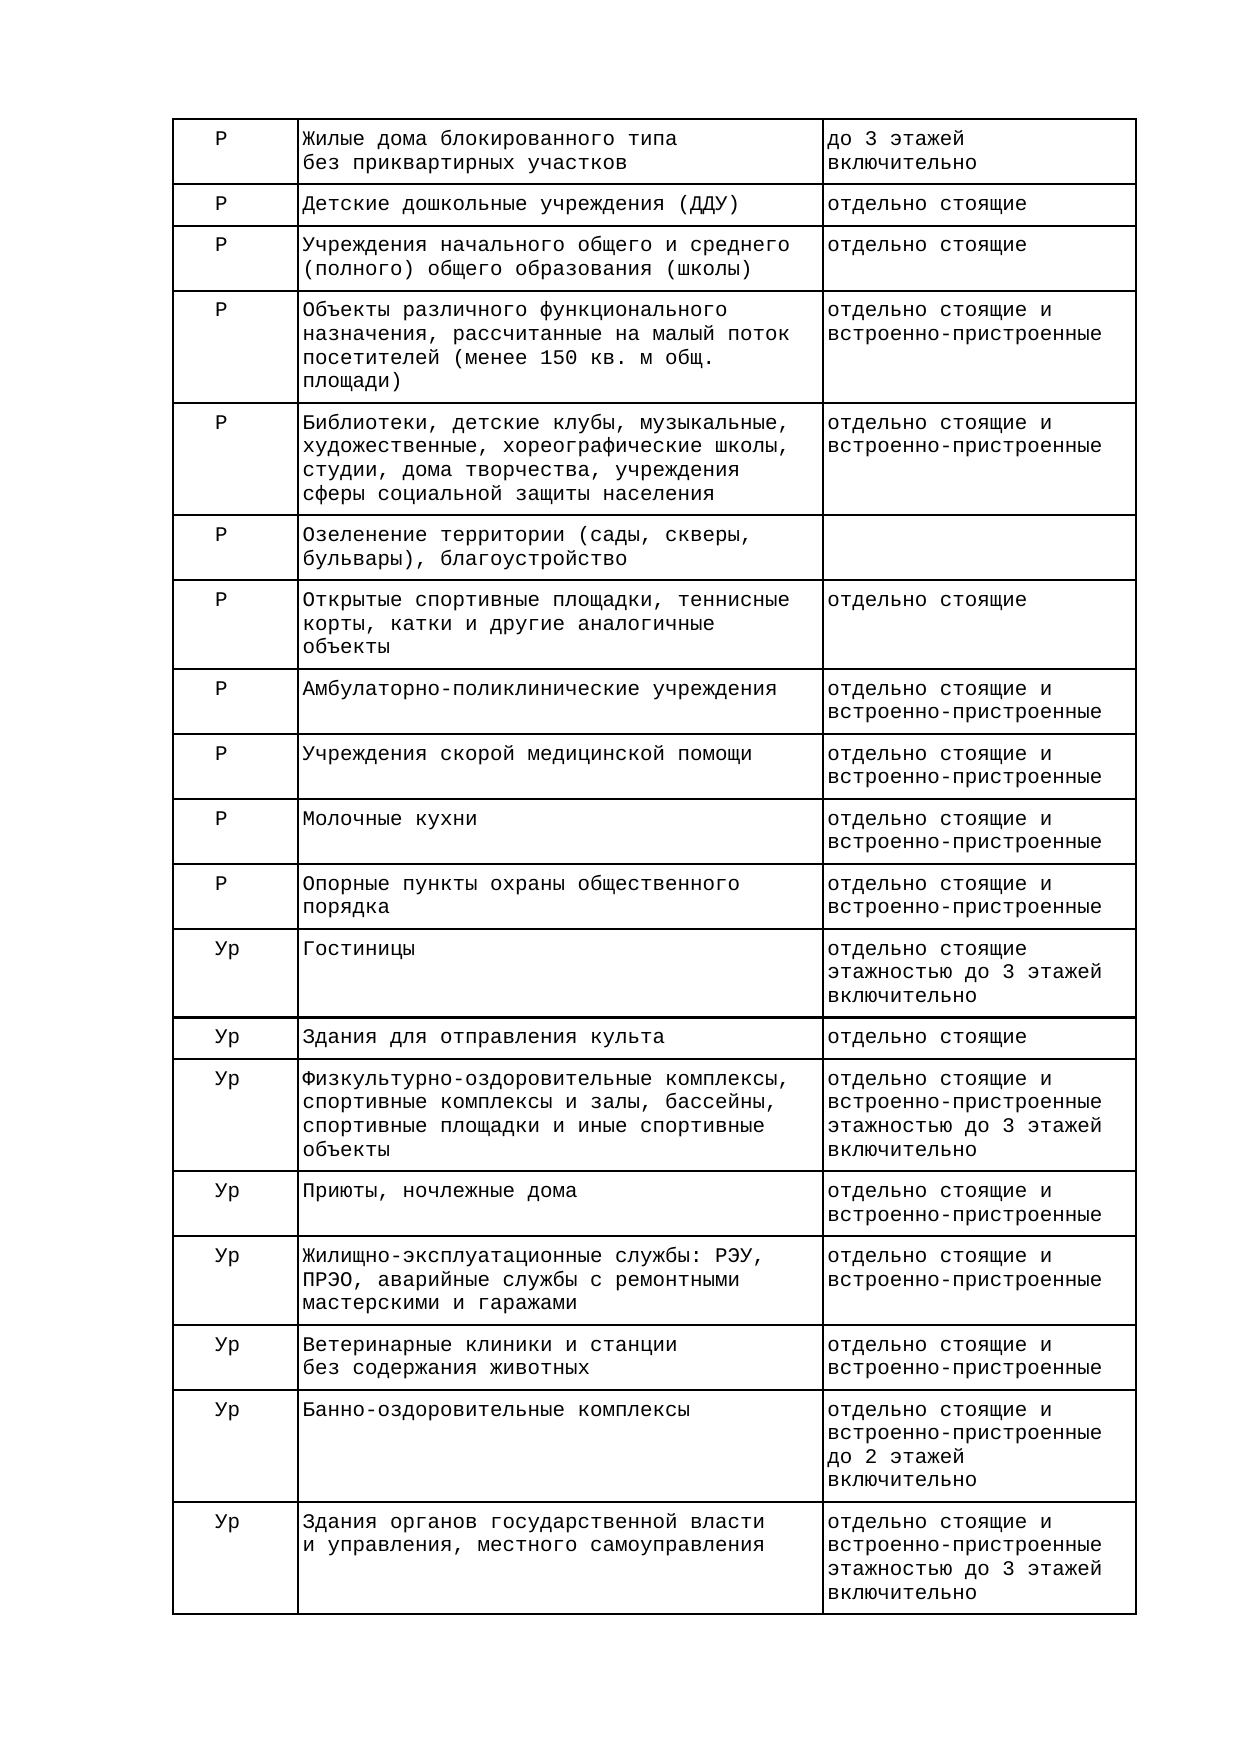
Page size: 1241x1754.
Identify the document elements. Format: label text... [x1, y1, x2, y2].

table_cell Жилищно-эксплуатационные службы: РЭУ, ПРЭО, аварийные службы с ремонтными мастерскими и гаражами [299, 1237, 822, 1324]
table_cell Р [174, 292, 297, 402]
table_cell Ветеринарные клиники и станции без содержания животных [299, 1326, 822, 1389]
table_cell Ур [174, 930, 297, 1016]
table_cell Р [174, 581, 297, 668]
table_cell Банно-оздоровительные комплексы [299, 1391, 822, 1501]
table_cell Приюты, ночлежные дома [299, 1172, 822, 1235]
table_cell Опорные пункты охраны общественного порядка [299, 865, 822, 928]
table_cell отдельно стоящие и встроенно-пристроенные [824, 1237, 1135, 1324]
table_cell Р [174, 800, 297, 863]
table_cell Ур [174, 1237, 297, 1324]
table_cell отдельно стоящие [824, 581, 1135, 668]
table_cell Гостиницы [299, 930, 822, 1016]
table_cell Амбулаторно-поликлинические учреждения [299, 670, 822, 733]
table_cell отдельно стоящие и встроенно-пристроенные [824, 670, 1135, 733]
table_cell Р [174, 227, 297, 289]
table_cell Физкультурно-оздоровительные комплексы, спортивные комплексы и залы, бассейны, спортивные площадки и иные спортивные объекты [299, 1060, 822, 1170]
table_cell Жилые дома блокированного типа без приквартирных участков [299, 120, 822, 183]
table_cell Ур [174, 1326, 297, 1389]
table_cell Р [174, 120, 297, 183]
table_cell Ур [174, 1391, 297, 1501]
table_cell отдельно стоящие и встроенно-пристроенные [824, 865, 1135, 928]
table_cell Учреждения скорой медицинской помощи [299, 735, 822, 798]
table_cell Детские дошкольные учреждения (ДДУ) [299, 185, 822, 224]
table_cell Здания органов государственной власти и управления, местного самоуправления [299, 1503, 822, 1613]
table_cell Библиотеки, детские клубы, музыкальные, художественные, хореографические школы, студии, дома творчества, учреждения сферы социальной защиты населения [299, 404, 822, 514]
table_cell Р [174, 865, 297, 928]
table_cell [824, 1503, 1135, 1613]
table_cell Учреждения начального общего и среднего (полного) общего образования (школы) [299, 227, 822, 289]
table_cell отдельно стоящие и встроенно-пристроенные до 2 этажей включительно [824, 1391, 1135, 1501]
table_cell Ур [174, 1019, 297, 1058]
table_cell Р [174, 735, 297, 798]
table_cell отдельно стоящие и встроенно-пристроенные [824, 292, 1135, 402]
table_cell отдельно стоящие и встроенно-пристроенные [824, 800, 1135, 863]
table_cell Ур [174, 1172, 297, 1235]
table_cell Р [174, 670, 297, 733]
table_cell Открытые спортивные площадки, теннисные корты, катки и другие аналогичные объекты [299, 581, 822, 668]
table_cell отдельно стоящие и встроенно-пристроенные [824, 735, 1135, 798]
table_cell отдельно стоящие [824, 227, 1135, 289]
table_cell Молочные кухни [299, 800, 822, 863]
table_cell Ур [174, 1060, 297, 1170]
table_cell отдельно стоящие этажностью до 3 этажей включительно [824, 930, 1135, 1016]
table_cell отдельно стоящие и встроенно-пристроенные [824, 404, 1135, 514]
table_cell Р [174, 516, 297, 579]
table_cell [824, 516, 1135, 579]
table_cell Здания для отправления культа [299, 1019, 822, 1058]
table_cell Р [174, 185, 297, 224]
table_cell Р [174, 404, 297, 514]
table_cell отдельно стоящие и встроенно-пристроенные этажностью до 3 этажей включительно [824, 1060, 1135, 1170]
table_cell отдельно стоящие [824, 185, 1135, 224]
table_cell Объекты различного функционального назначения, рассчитанные на малый поток посетителей (менее 150 кв. м общ. площади) [299, 292, 822, 402]
table_cell отдельно стоящие и встроенно-пристроенные [824, 1326, 1135, 1389]
table_cell отдельно стоящие и встроенно-пристроенные [824, 1172, 1135, 1235]
table_cell отдельно стоящие [824, 1019, 1135, 1058]
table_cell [824, 120, 1135, 183]
table_cell Озеленение территории (сады, скверы, бульвары), благоустройство [299, 516, 822, 579]
table_cell Ур [174, 1503, 297, 1613]
